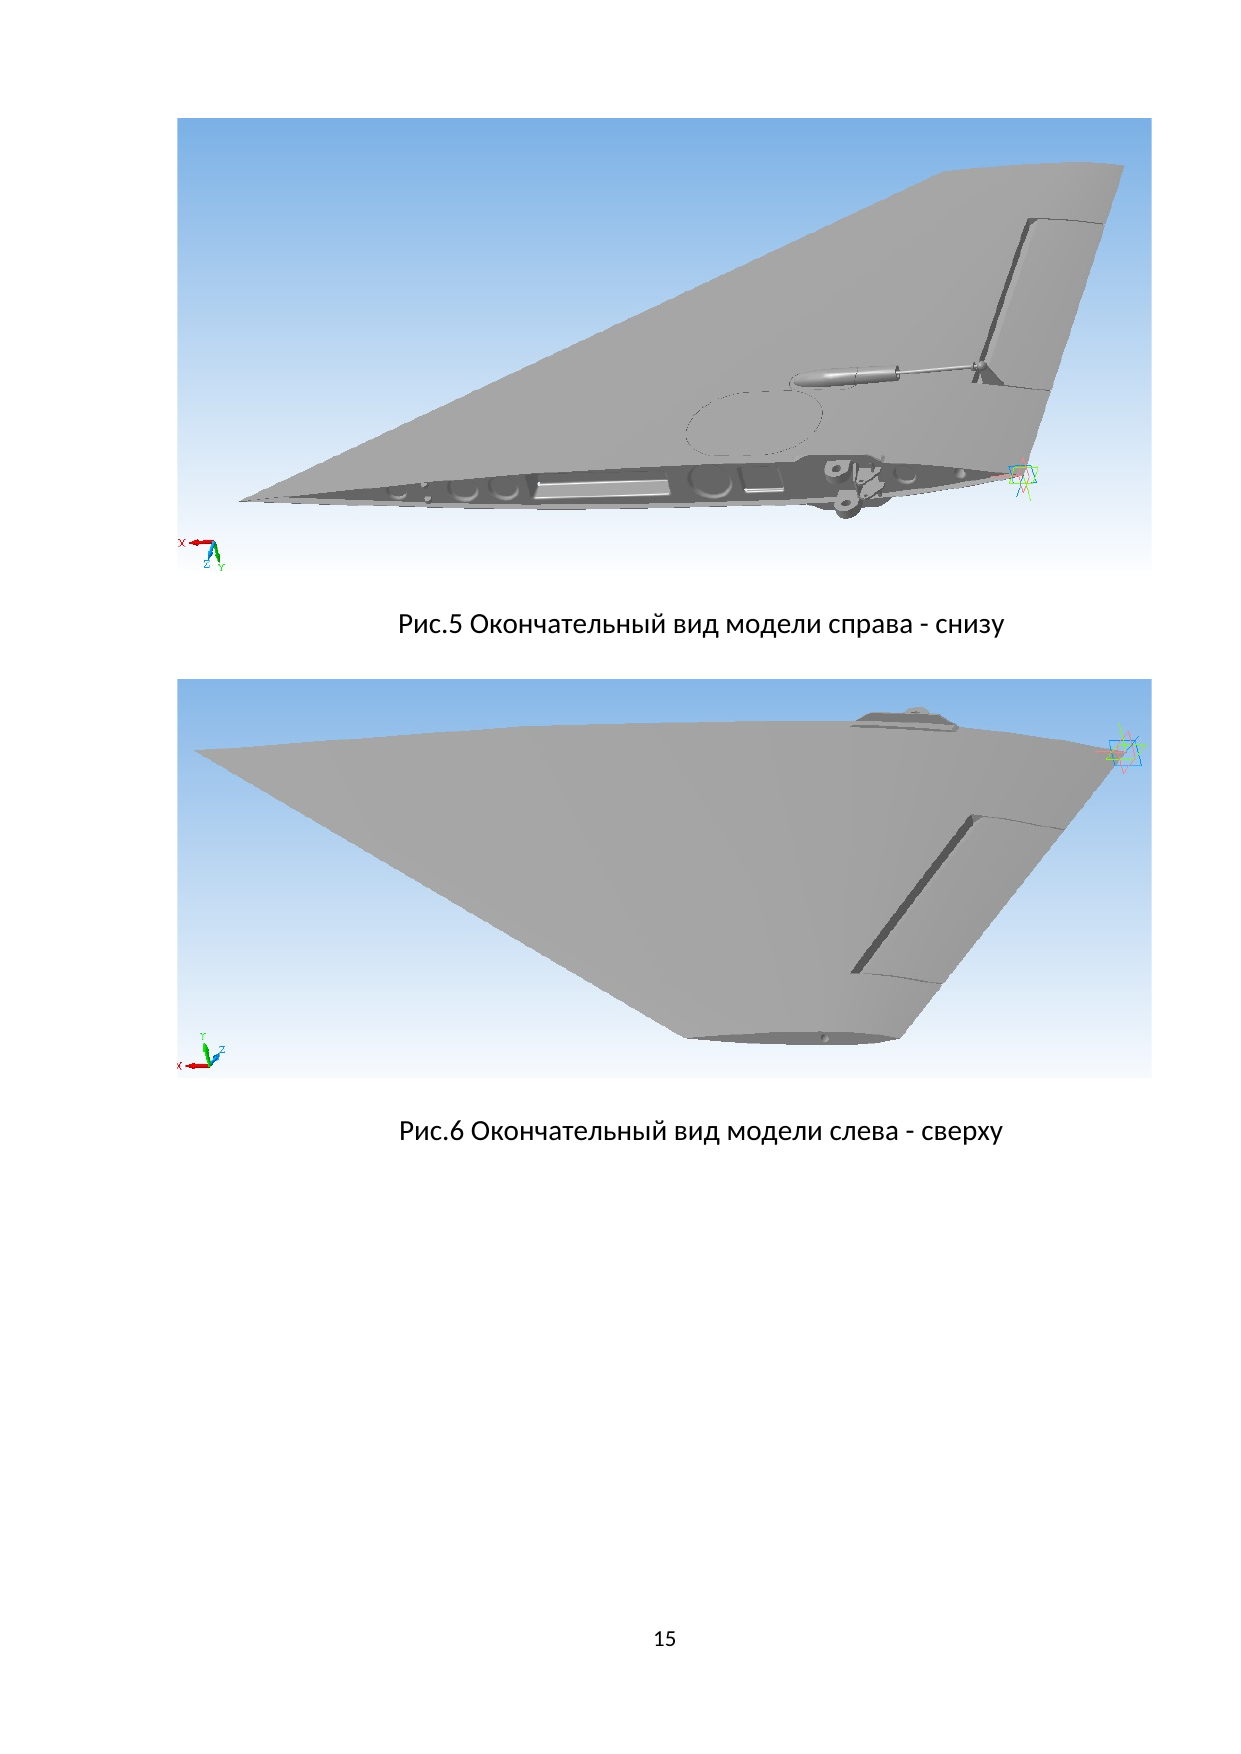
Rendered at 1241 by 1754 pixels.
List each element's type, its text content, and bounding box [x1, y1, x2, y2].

text Рис.6 Окончательный вид модели слева - сверху [177, 1112, 1152, 1148]
picture [177, 679, 1152, 1078]
text Рис.5 Окончательный вид модели справа - снизу [177, 605, 1152, 641]
picture [177, 118, 1152, 571]
